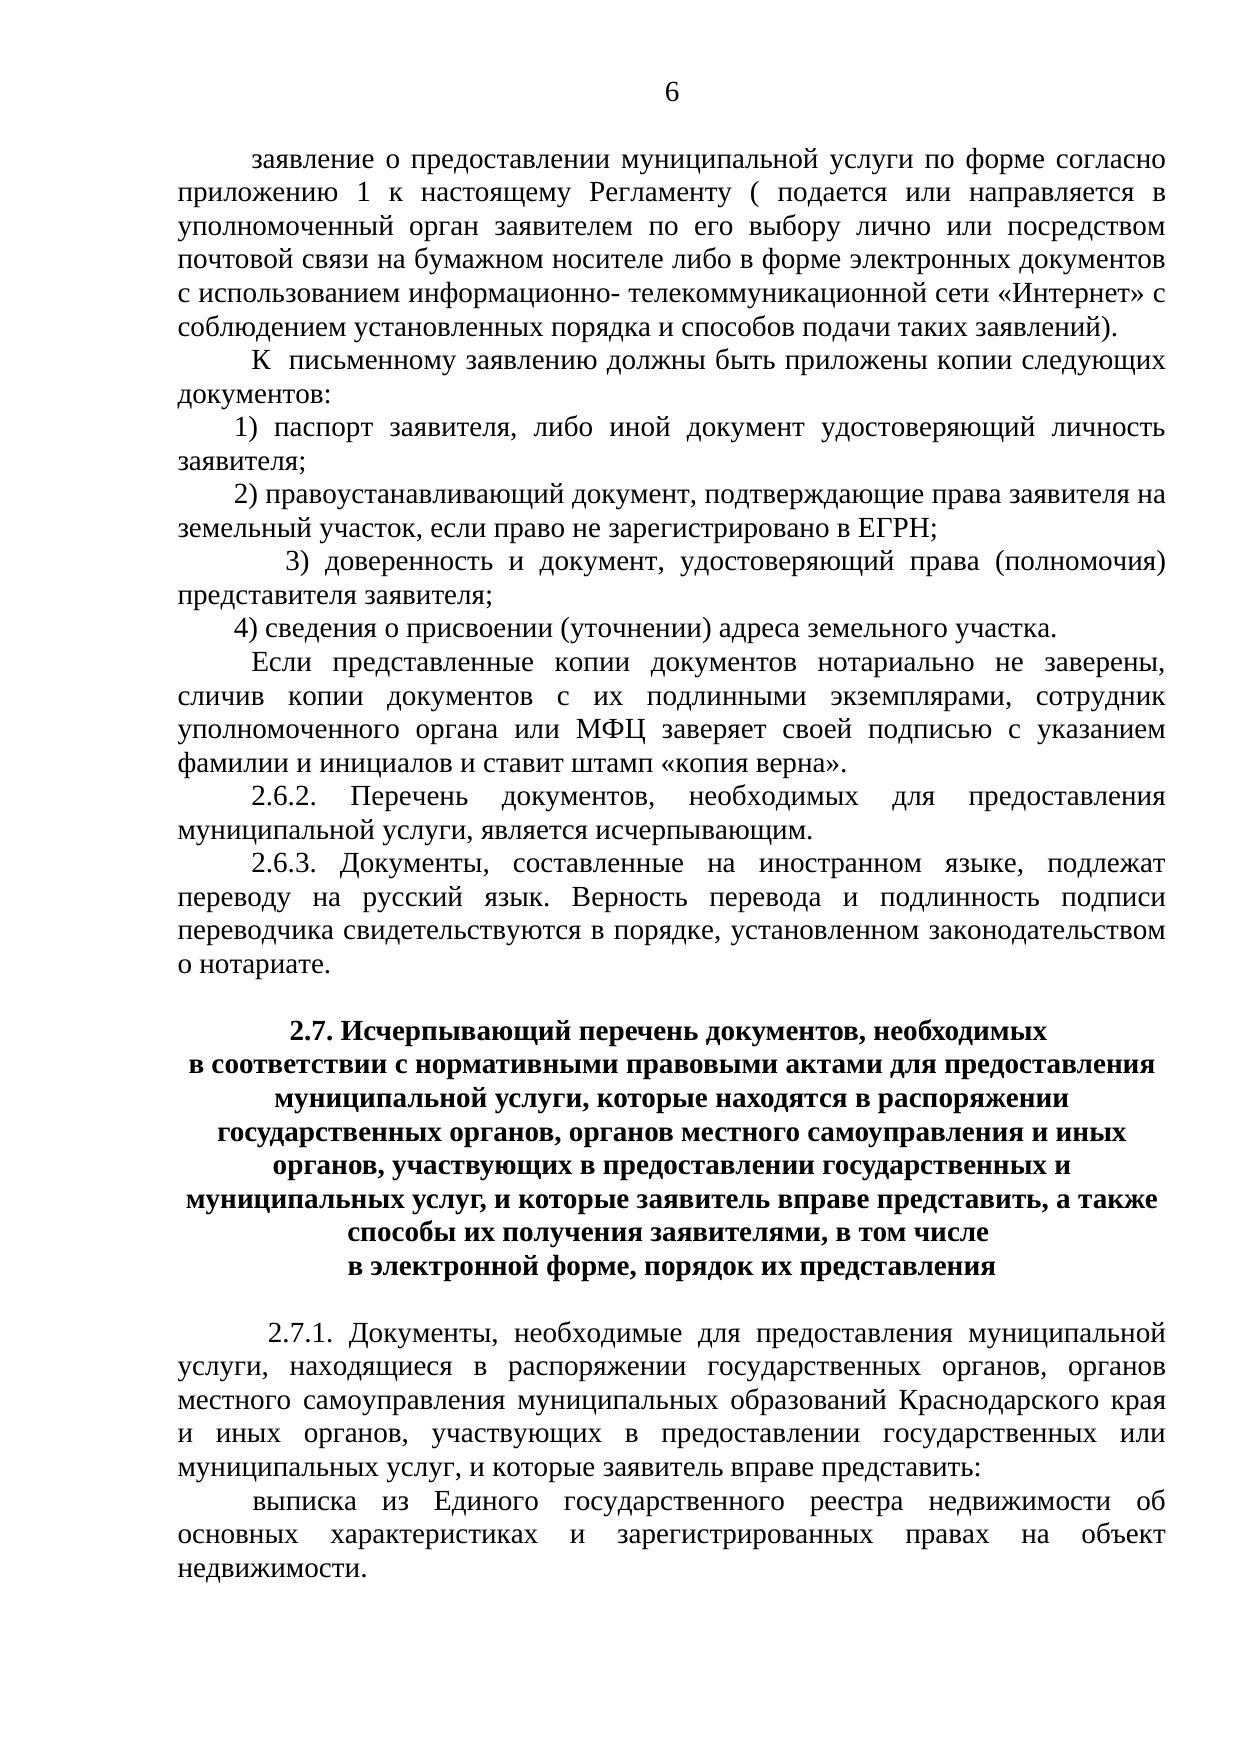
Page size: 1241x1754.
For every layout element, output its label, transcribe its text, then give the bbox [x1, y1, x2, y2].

text 2.7. Исчерпывающий перечень документов, необходимых в соответствии с нормативными правовыми актами для предоставления муниципальной услуги, которые находятся в распоряжении государственных органов, органов местного самоуправления и иных органов, участвующих в предоставлении государственных и муниципальных услуг, и которые заявитель вправе представить, а также способы их получения заявителями, в том числе в электронной форме, порядок их представления [177, 1013, 1167, 1281]
text 2.7.1. Документы, необходимые для предоставления муниципальной услуги, находящиеся в распоряжении государственных органов, органов местного самоуправления муниципальных образований Краснодарского края и иных органов, участвующих в предоставлении государственных или муниципальных услуг, и которые заявитель вправе представить: [177, 1315, 1167, 1483]
text заявление о предоставлении муниципальной услуги по форме согласно приложению 1 к настоящему Регламенту ( подается или направляется в уполномоченный орган заявителем по его выбору лично или посредством почтовой связи на бумажном носителе либо в форме электронных документов с использованием информационно- телекоммуникационной сети «Интернет» с соблюдением установленных порядка и способов подачи таких заявлений). [177, 141, 1167, 342]
text 1) паспорт заявителя, либо иной документ удостоверяющий личность заявителя; [177, 409, 1167, 476]
text 3) доверенность и документ, удостоверяющий права (полномочия) представителя заявителя; [177, 543, 1167, 611]
text Если представленные копии документов нотариально не заверены, сличив копии документов с их подлинными экземплярами, сотрудник уполномоченного органа или МФЦ заверяет своей подписью с указанием фамилии и инициалов и ставит штамп «копия верна». [177, 644, 1167, 778]
text 4) сведения о присвоении (уточнении) адреса земельного участка. [177, 611, 1167, 644]
text К письменному заявлению должны быть приложены копии следующих документов: [177, 342, 1167, 409]
text 2.6.3. Документы, составленные на иностранном языке, подлежат переводу на русский язык. Верность перевода и подлинность подписи переводчика свидетельствуются в порядке, установленном законодательством о нотариате. [177, 845, 1167, 979]
text 2.6.2. Перечень документов, необходимых для предоставления муниципальной услуги, является исчерпывающим. [177, 778, 1167, 845]
text выписка из Единого государственного реестра недвижимости об основных характеристиках и зарегистрированных правах на объект недвижимости. [177, 1483, 1167, 1583]
text 2) правоустанавливающий документ, подтверждающие права заявителя на земельный участок, если право не зарегистрировано в ЕГРН; [177, 476, 1167, 543]
